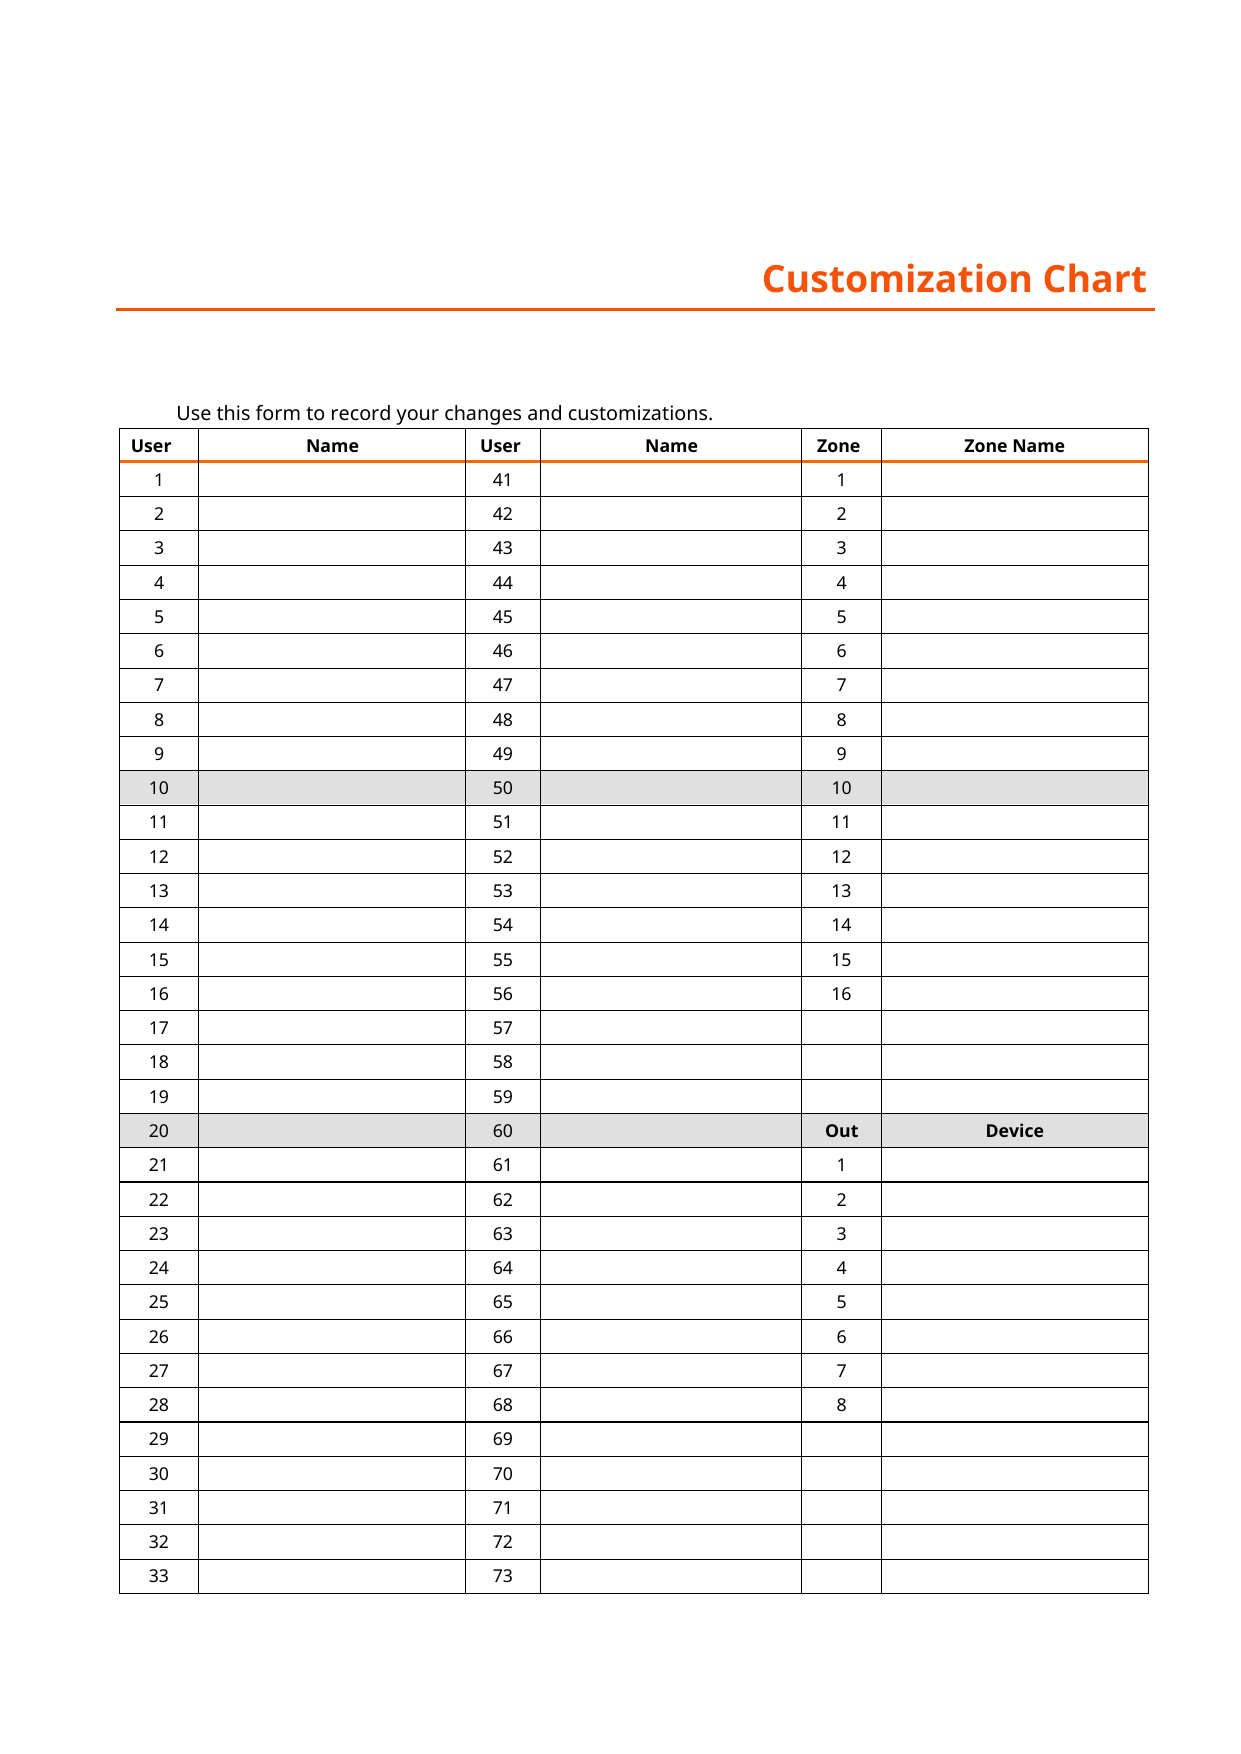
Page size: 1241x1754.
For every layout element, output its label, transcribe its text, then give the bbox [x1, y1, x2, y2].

table_cell [199, 977, 465, 1010]
table_cell [882, 1183, 1148, 1216]
table_cell [199, 1080, 465, 1113]
table_cell [199, 566, 465, 599]
table_cell [541, 771, 801, 804]
table_cell 2 [802, 497, 881, 530]
table_cell 14 [120, 908, 198, 942]
table_cell 57 [466, 1011, 540, 1044]
table_header User [120, 429, 198, 460]
table_cell [541, 1354, 801, 1387]
table_cell 3 [802, 531, 881, 564]
table_cell 42 [466, 497, 540, 530]
table_cell 59 [466, 1080, 540, 1113]
table_cell [199, 1251, 465, 1284]
table_cell 46 [466, 634, 540, 667]
table_cell [199, 806, 465, 839]
table_cell 9 [120, 737, 198, 770]
table_cell 68 [466, 1388, 540, 1421]
table_cell 60 [466, 1114, 540, 1147]
table_cell [199, 908, 465, 942]
table_cell [541, 1251, 801, 1284]
table_cell [541, 600, 801, 633]
table_cell 10 [802, 771, 881, 804]
table_cell [199, 669, 465, 702]
table_cell [882, 1320, 1148, 1353]
table_cell [541, 566, 801, 599]
table_cell 48 [466, 703, 540, 736]
table_cell [541, 943, 801, 976]
table_cell [541, 634, 801, 667]
table_cell [541, 806, 801, 839]
table_cell 6 [802, 634, 881, 667]
table_cell 24 [120, 1251, 198, 1284]
table_cell [199, 1491, 465, 1524]
table_cell [882, 1045, 1148, 1079]
table_cell [882, 1560, 1148, 1593]
table_cell 8 [802, 703, 881, 736]
table_cell 21 [120, 1148, 198, 1181]
table_cell [882, 1525, 1148, 1558]
table_cell [199, 463, 465, 496]
table_cell [882, 1080, 1148, 1113]
table_cell 32 [120, 1525, 198, 1558]
table_cell 28 [120, 1388, 198, 1421]
table_cell [541, 1045, 801, 1079]
subtitle Customization Chart [119, 252, 1147, 303]
table_cell 58 [466, 1045, 540, 1079]
table_cell [802, 1080, 881, 1113]
table_cell [882, 497, 1148, 530]
table_cell [541, 1114, 801, 1147]
table_cell [199, 1183, 465, 1216]
table_cell [199, 737, 465, 770]
table_cell [541, 1491, 801, 1524]
table_cell 13 [802, 874, 881, 907]
table_cell [882, 737, 1148, 770]
table_header Name [199, 429, 465, 460]
table_cell [199, 1388, 465, 1421]
table_cell 19 [120, 1080, 198, 1113]
table_cell [541, 840, 801, 873]
table_cell [199, 1045, 465, 1079]
table_cell 33 [120, 1560, 198, 1593]
table_cell 25 [120, 1285, 198, 1318]
table_cell 18 [120, 1045, 198, 1079]
table_cell 31 [120, 1491, 198, 1524]
table_cell [802, 1011, 881, 1044]
table_cell [882, 1251, 1148, 1284]
table_cell [541, 1183, 801, 1216]
table_cell [882, 977, 1148, 1010]
table_cell [541, 1560, 801, 1593]
text Use this form to record your changes and customizations. [176, 399, 1147, 426]
table_cell 4 [802, 566, 881, 599]
table_cell 4 [802, 1251, 881, 1284]
table_cell [199, 531, 465, 564]
table_cell [199, 874, 465, 907]
table_cell [199, 1457, 465, 1490]
table_cell [541, 669, 801, 702]
table_cell [199, 600, 465, 633]
table_cell [199, 1525, 465, 1558]
table_cell 29 [120, 1423, 198, 1456]
table_cell [882, 908, 1148, 942]
table_cell 1 [120, 463, 198, 496]
table_cell 12 [802, 840, 881, 873]
table_cell 11 [120, 806, 198, 839]
table_cell [882, 634, 1148, 667]
table_cell [199, 1011, 465, 1044]
table_cell [802, 1525, 881, 1558]
table_cell 22 [120, 1183, 198, 1216]
table_cell 5 [120, 600, 198, 633]
table_cell [541, 1148, 801, 1181]
table_cell [541, 737, 801, 770]
table_cell Out [802, 1114, 881, 1147]
table_cell 41 [466, 463, 540, 496]
table_cell 7 [802, 669, 881, 702]
table_cell 4 [120, 566, 198, 599]
table_cell 44 [466, 566, 540, 599]
table_cell [541, 1457, 801, 1490]
table_cell 1 [802, 1148, 881, 1181]
table_cell [541, 1320, 801, 1353]
table_cell 1 [802, 463, 881, 496]
table_cell [882, 806, 1148, 839]
table_cell 69 [466, 1423, 540, 1456]
table_cell [882, 1491, 1148, 1524]
table_cell 16 [802, 977, 881, 1010]
table_header Zone Name [882, 429, 1148, 460]
table_cell [541, 497, 801, 530]
table_cell 26 [120, 1320, 198, 1353]
table_cell [199, 1423, 465, 1456]
table_cell [882, 463, 1148, 496]
table_cell 66 [466, 1320, 540, 1353]
table_cell [882, 1457, 1148, 1490]
table_cell [882, 1285, 1148, 1318]
table_cell 3 [120, 531, 198, 564]
table_cell 30 [120, 1457, 198, 1490]
table_cell 2 [120, 497, 198, 530]
table_cell [802, 1560, 881, 1593]
table_cell 12 [120, 840, 198, 873]
table_cell 50 [466, 771, 540, 804]
table_cell [882, 703, 1148, 736]
table_cell 52 [466, 840, 540, 873]
table_cell [882, 531, 1148, 564]
table_cell Device [882, 1114, 1148, 1147]
table_cell [199, 634, 465, 667]
table_cell 63 [466, 1217, 540, 1250]
table_cell 7 [120, 669, 198, 702]
table_cell [541, 1423, 801, 1456]
table_cell 71 [466, 1491, 540, 1524]
table_cell 45 [466, 600, 540, 633]
table_cell 47 [466, 669, 540, 702]
table_cell 43 [466, 531, 540, 564]
table_cell [541, 703, 801, 736]
table_cell 67 [466, 1354, 540, 1387]
table_cell [882, 669, 1148, 702]
table_cell [882, 840, 1148, 873]
table_cell 55 [466, 943, 540, 976]
table_cell [882, 600, 1148, 633]
table_cell 54 [466, 908, 540, 942]
table_cell 20 [120, 1114, 198, 1147]
table_cell [541, 874, 801, 907]
table_cell [802, 1423, 881, 1456]
table_cell [199, 1148, 465, 1181]
table_cell [199, 497, 465, 530]
table_cell 16 [120, 977, 198, 1010]
table_cell 6 [120, 634, 198, 667]
table_cell 27 [120, 1354, 198, 1387]
table_cell 53 [466, 874, 540, 907]
table_cell 65 [466, 1285, 540, 1318]
table_cell 17 [120, 1011, 198, 1044]
table_cell [882, 1388, 1148, 1421]
table_cell 72 [466, 1525, 540, 1558]
table_cell 70 [466, 1457, 540, 1490]
table_header User [466, 429, 540, 460]
table_cell 73 [466, 1560, 540, 1593]
table_cell 51 [466, 806, 540, 839]
table_cell [541, 908, 801, 942]
table_cell [802, 1457, 881, 1490]
table_cell 23 [120, 1217, 198, 1250]
table_cell [541, 1080, 801, 1113]
table_cell 15 [802, 943, 881, 976]
table_cell [541, 1011, 801, 1044]
table_cell [882, 1217, 1148, 1250]
table_cell [882, 771, 1148, 804]
table_cell 61 [466, 1148, 540, 1181]
table_cell 5 [802, 1285, 881, 1318]
table_cell 13 [120, 874, 198, 907]
table_cell [882, 566, 1148, 599]
table_cell [802, 1491, 881, 1524]
table_cell [541, 1285, 801, 1318]
table_cell 6 [802, 1320, 881, 1353]
table_cell [199, 1285, 465, 1318]
table_cell [882, 943, 1148, 976]
table_cell 49 [466, 737, 540, 770]
table_cell 64 [466, 1251, 540, 1284]
table_cell 62 [466, 1183, 540, 1216]
table_cell [541, 1217, 801, 1250]
table_cell [802, 1045, 881, 1079]
table_header Name [541, 429, 801, 460]
table_cell [882, 1423, 1148, 1456]
table_cell [199, 943, 465, 976]
table_cell 14 [802, 908, 881, 942]
table_cell [541, 977, 801, 1010]
table_cell 9 [802, 737, 881, 770]
table_cell [541, 1525, 801, 1558]
table_cell [882, 874, 1148, 907]
table_cell [199, 703, 465, 736]
table_cell 7 [802, 1354, 881, 1387]
table_cell [541, 463, 801, 496]
table_cell 56 [466, 977, 540, 1010]
table_cell [199, 1560, 465, 1593]
table_cell 2 [802, 1183, 881, 1216]
table_cell [199, 840, 465, 873]
table_cell 8 [120, 703, 198, 736]
table_cell 3 [802, 1217, 881, 1250]
table_cell [199, 1114, 465, 1147]
table_cell [199, 1320, 465, 1353]
table_cell [541, 1388, 801, 1421]
table_cell 10 [120, 771, 198, 804]
table_cell [199, 771, 465, 804]
table_cell [199, 1354, 465, 1387]
table_cell 11 [802, 806, 881, 839]
table_cell 5 [802, 600, 881, 633]
table_cell [882, 1354, 1148, 1387]
table_cell 15 [120, 943, 198, 976]
table_cell 8 [802, 1388, 881, 1421]
table_header Zone [802, 429, 881, 460]
table_cell [541, 531, 801, 564]
table_cell [882, 1011, 1148, 1044]
table_cell [882, 1148, 1148, 1181]
table_cell [199, 1217, 465, 1250]
